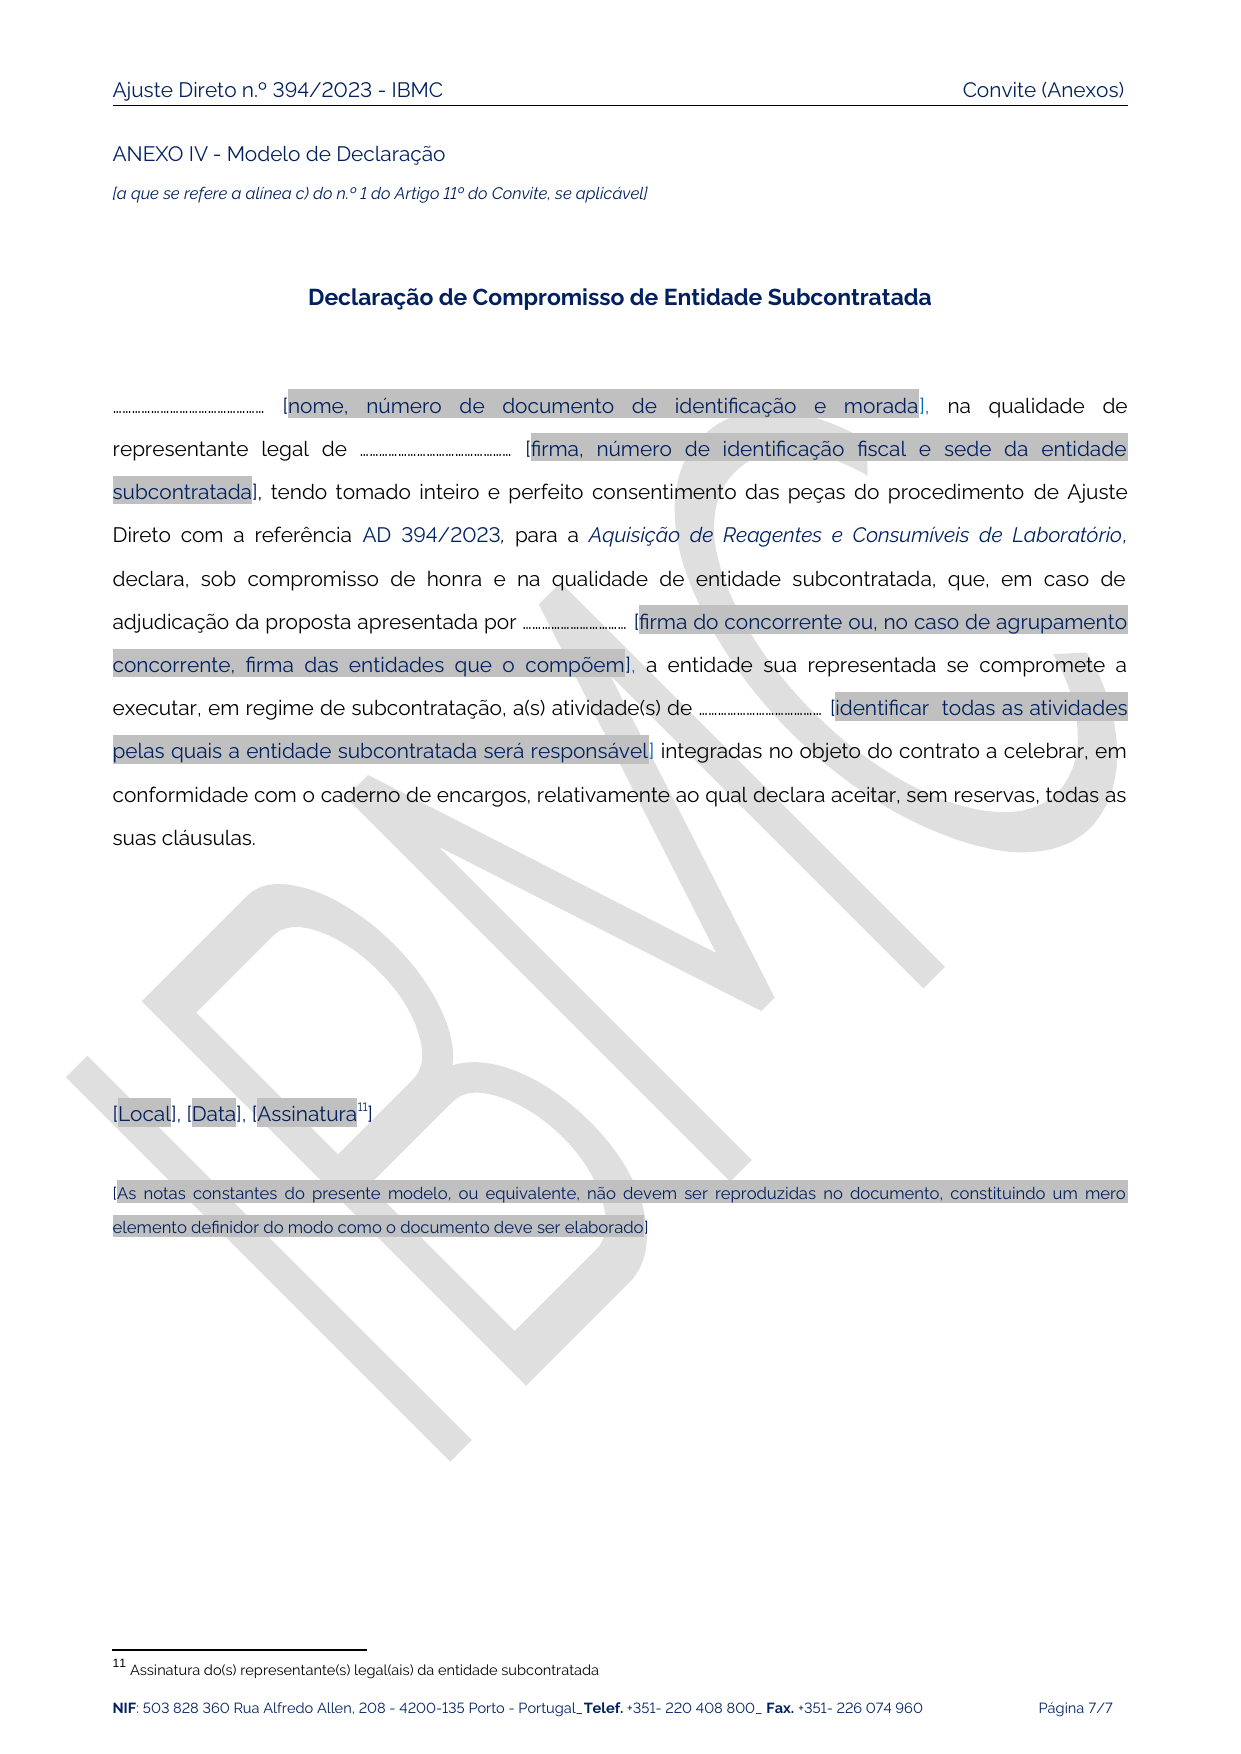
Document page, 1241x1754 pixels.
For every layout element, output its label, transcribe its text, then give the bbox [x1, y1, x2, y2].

text [a que se refere a alínea c) do n.º 1 do Artigo 11º do Convite, se aplicável] [112, 181, 1128, 204]
text ………………………………………… [nome, número de documento de identificação e morada], na qualidade de representante legal de ………………………………………… [firma, número de identificação fiscal e sede da entidade subcontratada], tendo tomado inteiro e perfeito consentimento das peças do procedimento de Ajuste Direto com a referência AD 394/2023, para a Aquisição de Reagentes e Consumíveis de Laboratório, declara, sob compromisso de honra e na qualidade de entidade subcontratada, que, em caso de adjudicação da proposta apresentada por …………………………… [firma do concorrente ou, no caso de agrupamento concorrente, firma das entidades que o compõem], a entidade sua representada se compromete a executar, em regime de subcontratação, a(s) atividade(s) de ………………………………… [identificar todas as atividades pelas quais a entidade subcontratada será responsável] integradas no objeto do contrato a celebrar, em conformidade com o caderno de encargos, relativamente ao qual declara aceitar, sem reservas, todas as suas cláusulas. [112, 389, 1128, 850]
text Declaração de Compromisso de Entidade Subcontratada [112, 280, 1128, 311]
text [As notas constantes do presente modelo, ou equivalente, não devem ser reproduzidas no documento, constituindo um mero elemento definidor do modo como o documento deve ser elaborado] [112, 1180, 1128, 1237]
text [Local], [Data], [Assinatura] [357, 1098, 1128, 1127]
text ANEXO IV - Modelo de Declaração [112, 137, 1128, 166]
